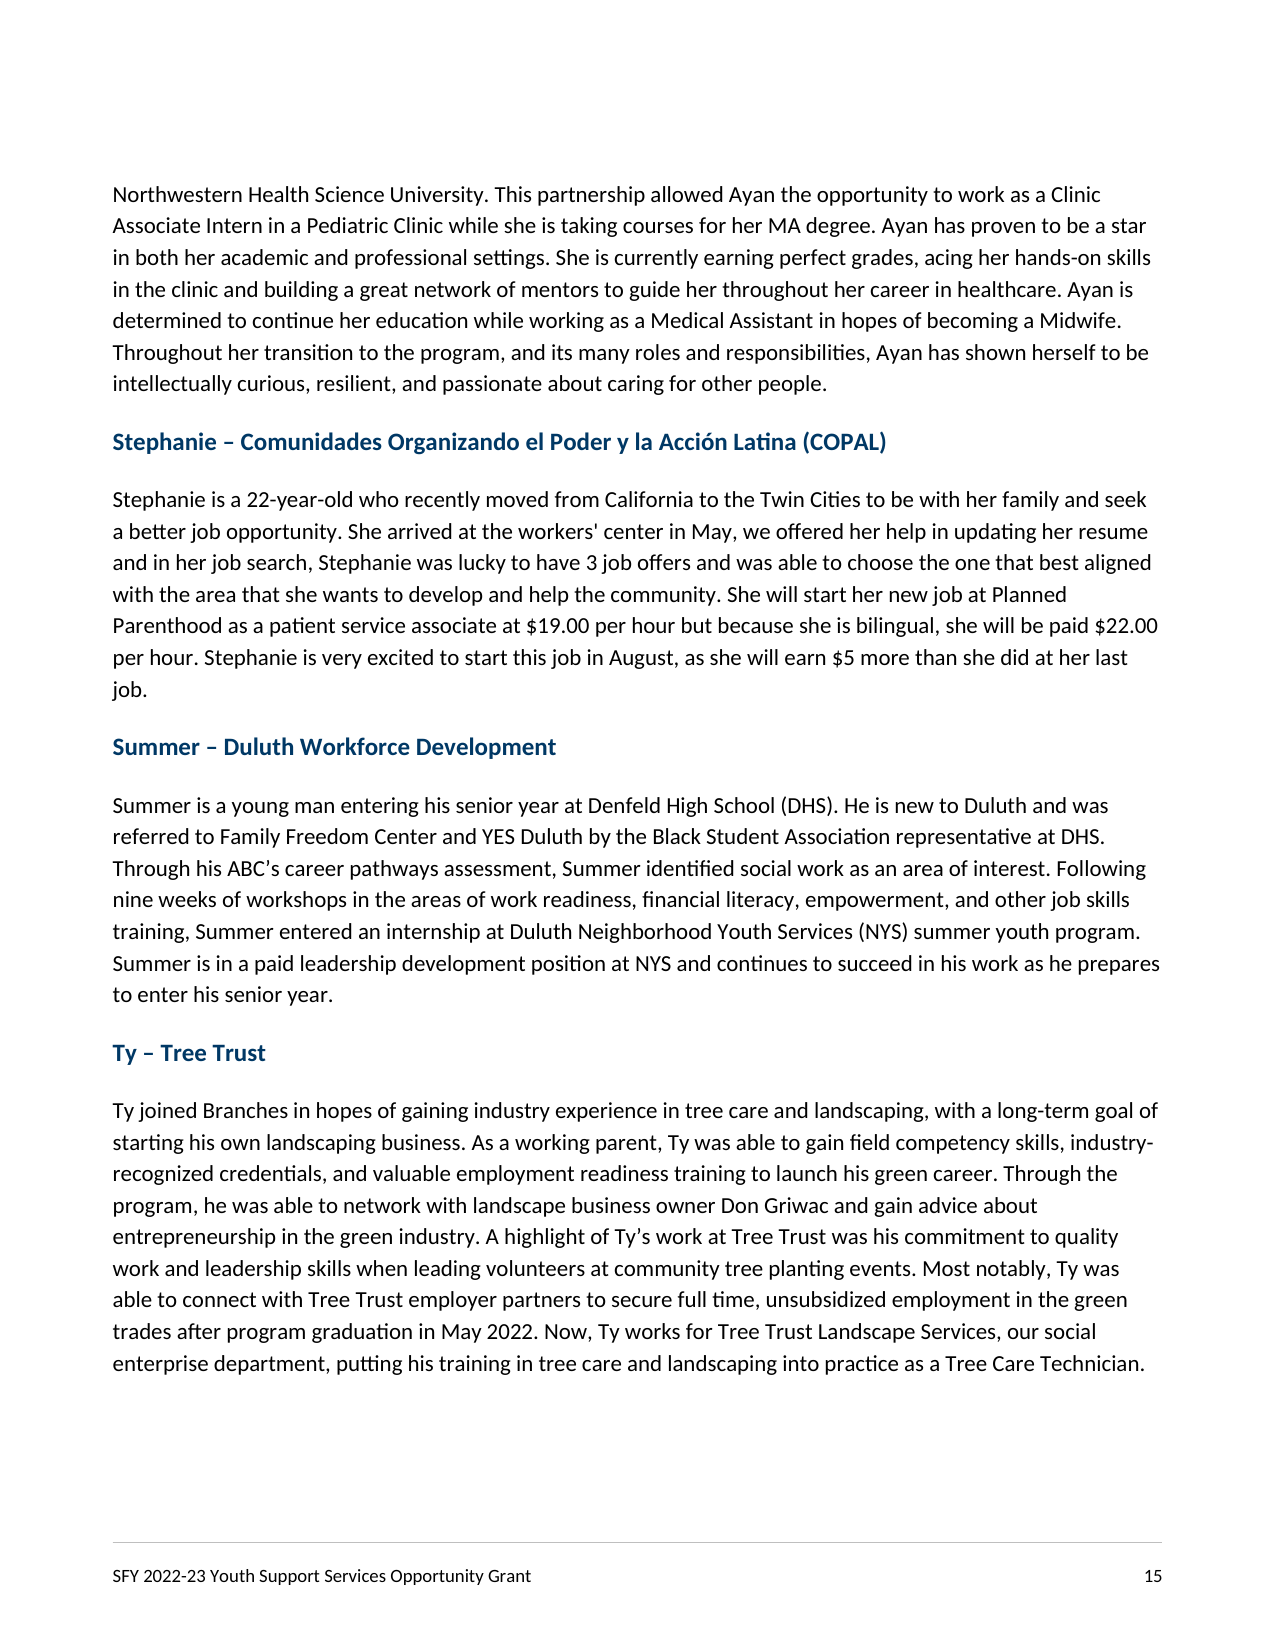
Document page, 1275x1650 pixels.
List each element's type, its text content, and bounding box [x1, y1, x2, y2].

text Summer is a young man entering his senior year at Denfeld High School (DHS). He is new to Duluth and was referred to Family Freedom Center and YES Duluth by the Black Student Association representative at DHS. Through his ABC’s career pathways assessment, Summer identified social work as an area of interest. Following nine weeks of workshops in the areas of work readiness, financial literacy, empowerment, and other job skills training, Summer entered an internship at Duluth Neighborhood Youth Services (NYS) summer youth program. Summer is in a paid leadership development position at NYS and continues to succeed in his work as he prepares to enter his senior year. [112, 791, 1162, 1008]
text Ty joined Branches in hopes of gaining industry experience in tree care and landscaping, with a long-term goal of starting his own landscaping business. As a working parent, Ty was able to gain field competency skills, industry-recognized credentials, and valuable employment readiness training to launch his green career. Through the program, he was able to network with landscape business owner Don Griwac and gain advice about entrepreneurship in the green industry. A highlight of Ty’s work at Tree Trust was his commitment to quality work and leadership skills when leading volunteers at community tree planting events. Most notably, Ty was able to connect with Tree Trust employer partners to secure full time, unsubsidized employment in the green trades after program graduation in May 2022. Now, Ty works for Tree Trust Landscape Services, our social enterprise department, putting his training in tree care and landscaping into practice as a Tree Care Technician. [112, 1096, 1162, 1377]
subtitle Stephanie – Comunidades Organizando el Poder y la Acción Latina (COPAL) [112, 426, 1162, 456]
text Stephanie is a 22-year-old who recently moved from California to the Twin Cities to be with her family and seek a better job opportunity. She arrived at the workers' center in May, we offered her help in updating her resume and in her job search, Stephanie was lucky to have 3 job offers and was able to choose the one that best aligned with the area that she wants to develop and help the community. She will start her new job at Planned Parenthood as a patient service associate at $19.00 per hour but because she is bilingual, she will be paid $22.00 per hour. Stephanie is very excited to start this job in August, as she will earn $5 more than she did at her last job. [112, 485, 1162, 703]
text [112, 180, 1162, 397]
subtitle Summer – Duluth Workforce Development [112, 731, 1162, 762]
subtitle Ty – Tree Trust [112, 1037, 1162, 1067]
